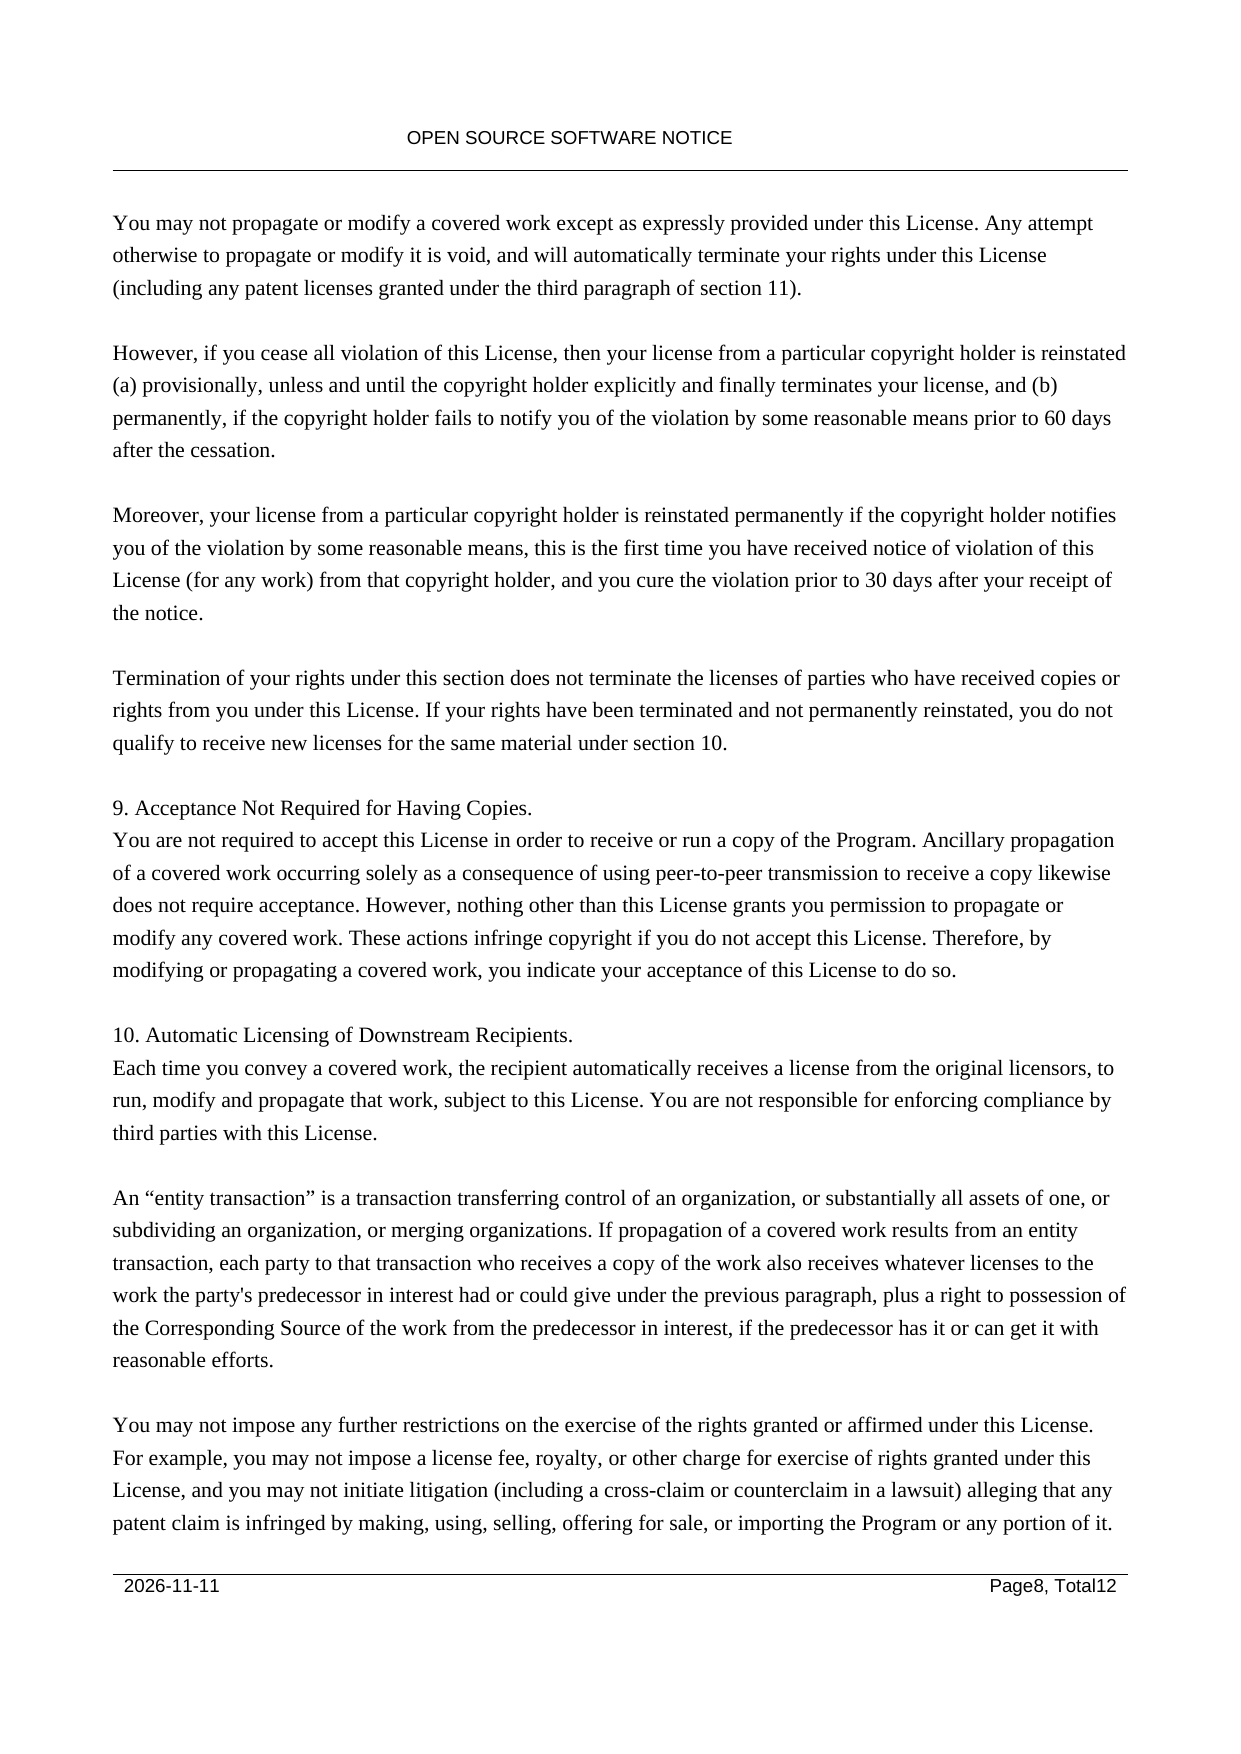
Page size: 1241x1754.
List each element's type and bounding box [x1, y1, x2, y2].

text [112, 206, 1128, 1539]
